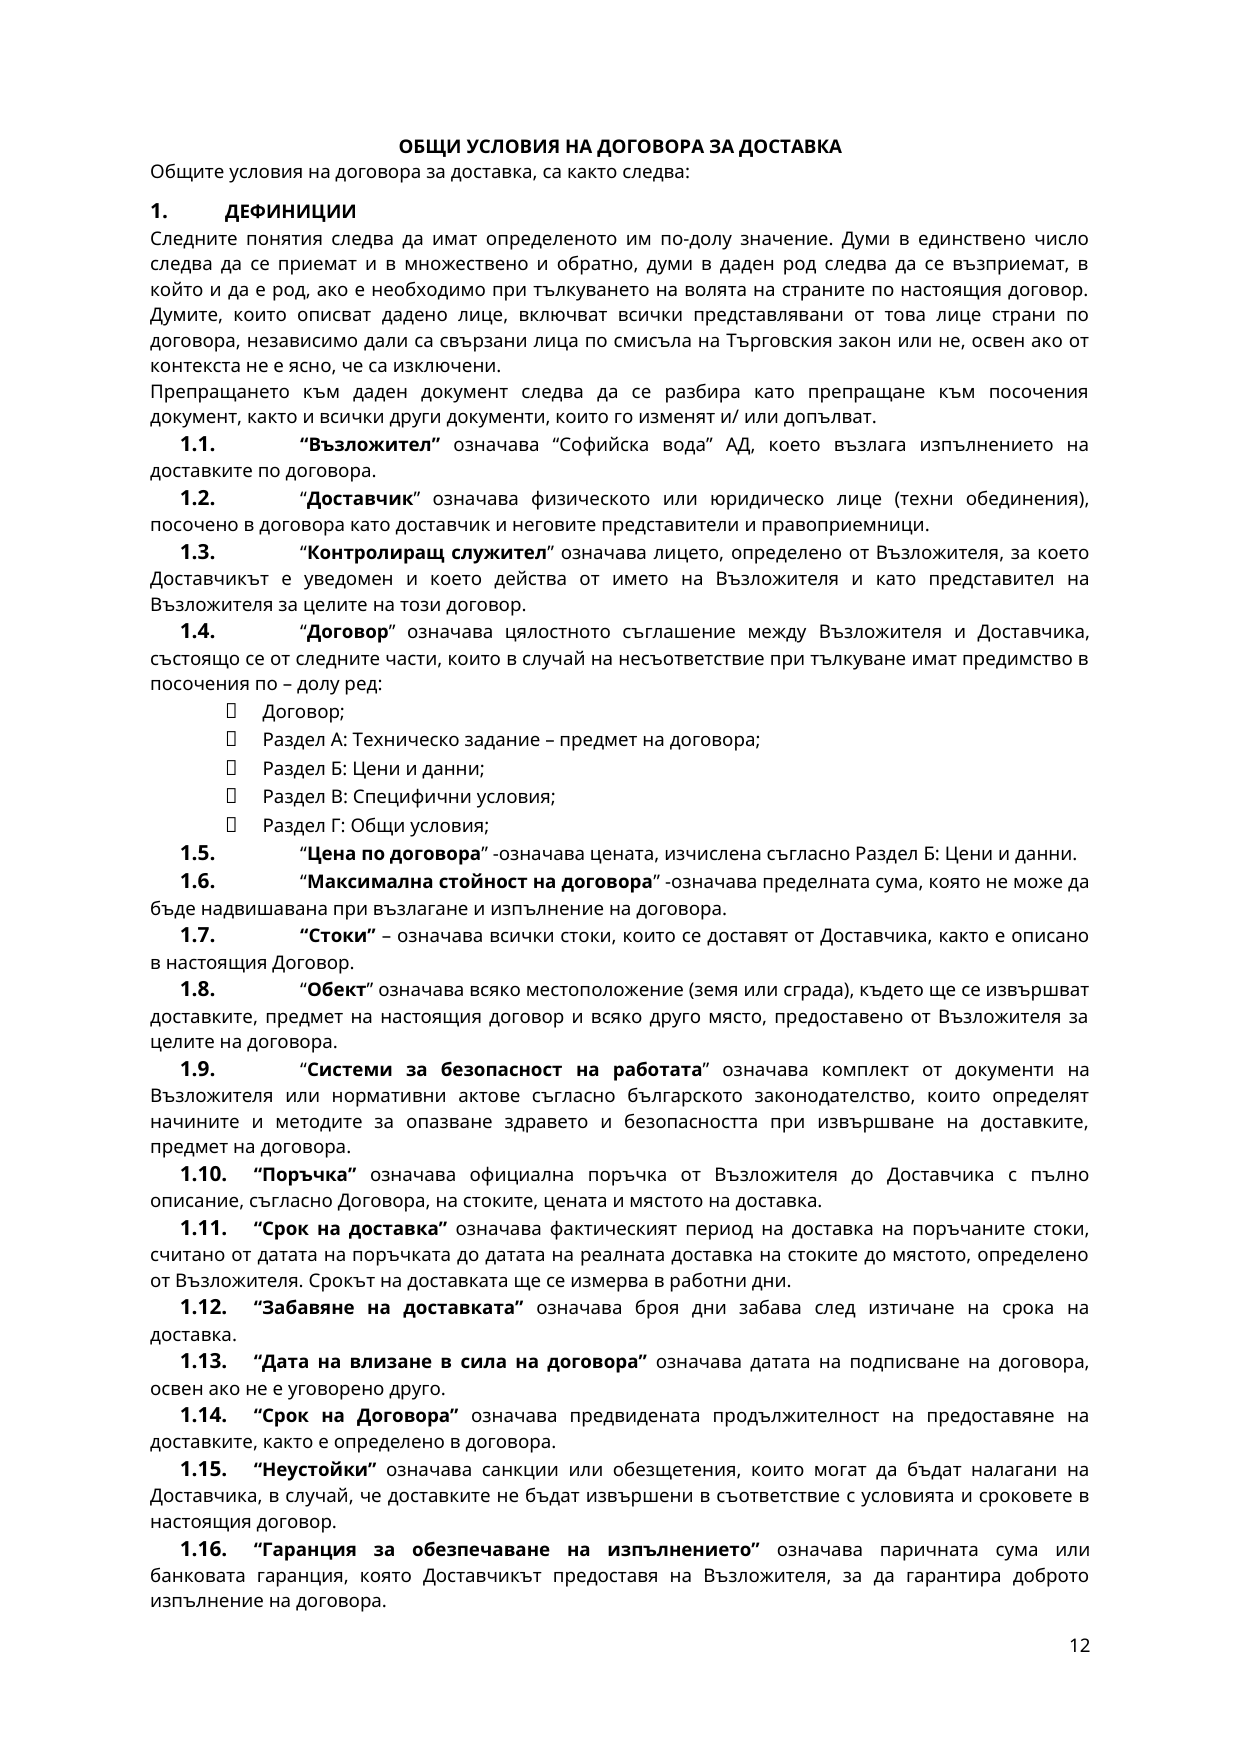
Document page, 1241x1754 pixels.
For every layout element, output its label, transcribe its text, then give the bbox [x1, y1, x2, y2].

list ДЕФИНИЦИИ [150, 196, 1090, 225]
list “Стоки” – означава всички стоки, които се доставят от Доставчика, както е описано в настоящия Договор. [150, 921, 1090, 974]
text Общите условия на договора за доставка, са както следва: [150, 158, 1090, 184]
list “Гаранция за обезпечаване на изпълнението” означава паричната сума или банковата гаранция, която Доставчикът предоставя на Възложителя, за да гарантира доброто изпълнение на договора. [150, 1534, 1090, 1613]
list “Максимална стойност на договора” -означава пределната сума, която не може да бъде надвишавана при възлагане и изпълнение на договора. [150, 867, 1090, 921]
text ОБЩИ УСЛОВИЯ НА ДОГОВОРА ЗА ДОСТАВКА [150, 133, 1090, 158]
list “Обект” означава всяко местоположение (земя или сграда), където ще се извършват доставките, предмет на настоящия договор и всяко друго място, предоставено от Възложителя за целите на договора. [150, 974, 1090, 1054]
list Раздел А: Техническо задание – предмет на договора; [225, 724, 1090, 753]
list “Контролиращ служител” означава лицето, определено от Възложителя, за което Доставчикът е уведомен и което действа от името на Възложителя и като представител на Възложителя за целите на този договор. [150, 537, 1090, 616]
list “Срок на доставка” означава фактическият период на доставка на поръчаните стоки, считано от датата на поръчката до датата на реалната доставка на стоките до мястото, определено от Възложителя. Срокът на доставката ще се измерва в работни дни. [150, 1213, 1090, 1292]
list Раздел Г: Общи условия; [225, 810, 1090, 838]
text Препращането към даден документ следва да се разбира като препращане към посочения документ, както и всички други документи, които го изменят и/ или допълват. [150, 378, 1090, 429]
list Раздел В: Специфични условия; [225, 781, 1090, 810]
list “Цена по договора” -означава цената, изчислена съгласно Раздел Б: Цени и данни. [150, 838, 1090, 867]
text Следните понятия следва да имат определеното им по-долу значение. Думи в единствено число следва да се приемат и в множествено и обратно, думи в даден род следва да се възприемат, в който и да е род, ако е необходимо при тълкуването на волята на страните по настоящия договор. Думите, които описват дадено лице, включват всички представлявани от това лице страни по договора, независимо дали са свързани лица по смисъла на Търговския закон или не, освен ако от контекста не е ясно, че са изключени. [150, 225, 1090, 378]
list “Поръчка” означава официална поръчка от Възложителя до Доставчика с пълно описание, съгласно Договора, на стоките, цената и мястото на доставка. [150, 1159, 1090, 1213]
list Договор; [225, 696, 1090, 724]
list “Възложител” означава “Софийска вода” АД, което възлага изпълнението на доставките по договора. [150, 429, 1090, 483]
list “Договор” означава цялостното съглашение между Възложителя и Доставчика, състоящо се от следните части, които в случай на несъответствие при тълкуване имат предимство в посочения по – долу ред: [150, 616, 1090, 696]
list “Дата на влизане в сила на договора” означава датата на подписване на договора, освен ако не е уговорено друго. [150, 1346, 1090, 1400]
list “Системи за безопасност на работата” означава комплект от документи на Възложителя или нормативни актове съгласно българското законодателство, които определят начините и методите за опазване здравето и безопасността при извършване на доставките, предмет на договора. [150, 1054, 1090, 1159]
list “Срок на Договора” означава предвидената продължителност на предоставяне на доставките, както е определено в договора. [150, 1400, 1090, 1454]
list Раздел Б: Цени и данни; [225, 753, 1090, 781]
list “Доставчик” означава физическото или юридическо лице (техни обединения), посочено в договора като доставчик и неговите представители и правоприемници. [150, 483, 1090, 537]
list “Неустойки” означава санкции или обезщетения, които могат да бъдат налагани на Доставчика, в случай, че доставките не бъдат извършени в съответствие с условията и сроковете в настоящия договор. [150, 1454, 1090, 1534]
list “Забавяне на доставката” означава броя дни забава след изтичане на срока на доставка. [150, 1292, 1090, 1346]
